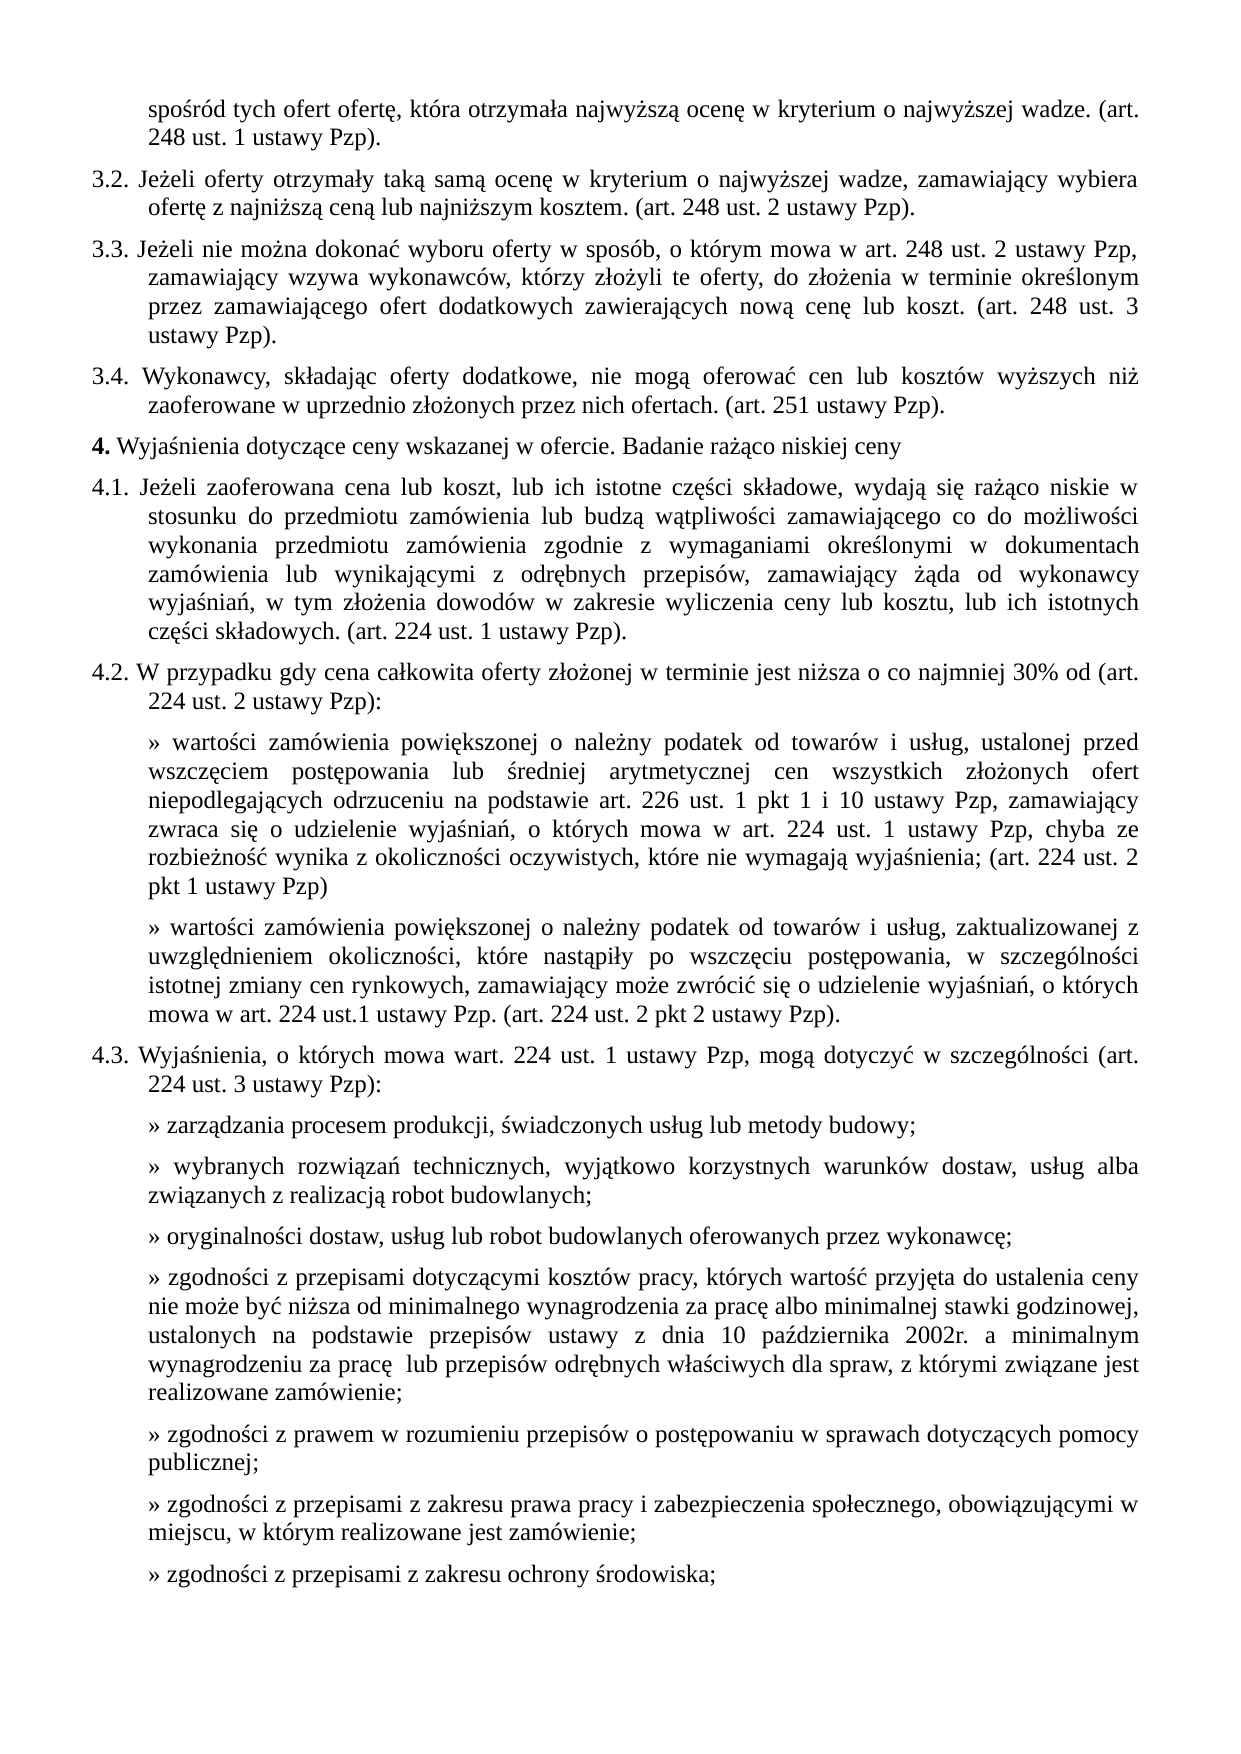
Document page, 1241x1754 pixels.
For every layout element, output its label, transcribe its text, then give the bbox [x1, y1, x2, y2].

text » wartości zamówienia powiększonej o należny podatek od towarów i usług, ustalonej przed wszczęciem postępowania lub średniej arytmetycznej cen wszystkich złożonych ofert niepodlegających odrzuceniu na podstawie art. 226 ust. 1 pkt 1 i 10 ustawy Pzp, zamawiający zwraca się o udzielenie wyjaśniań, o których mowa w art. 224 ust. 1 ustawy Pzp, chyba ze rozbieżność wynika z okoliczności oczywistych, które nie wymagają wyjaśnienia; (art. 224 ust. 2 pkt 1 ustawy Pzp) [148, 727, 1140, 900]
text 4.1. Jeżeli zaoferowana cena lub koszt, lub ich istotne części składowe, wydają się rażąco niskie w stosunku do przedmiotu zamówienia lub budzą wątpliwości zamawiającego co do możliwości wykonania przedmiotu zamówienia zgodnie z wymaganiami określonymi w dokumentach zamówienia lub wynikającymi z odrębnych przepisów, zamawiający żąda od wykonawcy wyjaśniań, w tym złożenia dowodów w zakresie wyliczenia ceny lub kosztu, lub ich istotnych części składowych. (art. 224 ust. 1 ustawy Pzp). [92, 472, 1140, 645]
text 3.3. Jeżeli nie można dokonać wyboru oferty w sposób, o którym mowa w art. 248 ust. 2 ustawy Pzp, zamawiający wzywa wykonawców, którzy złożyli te oferty, do złożenia w terminie określonym przez zamawiającego ofert dodatkowych zawierających nową cenę lub koszt. (art. 248 ust. 3 ustawy Pzp). [92, 234, 1140, 349]
text » zgodności z prawem w rozumieniu przepisów o postępowaniu w sprawach dotyczących pomocy publicznej; [148, 1419, 1140, 1476]
text » zgodności z przepisami z zakresu ochrony środowiska; [148, 1559, 1140, 1587]
text 4. Wyjaśnienia dotyczące ceny wskazanej w ofercie. Badanie rażąco niskiej ceny [92, 431, 1140, 460]
text 4.3. Wyjaśnienia, o których mowa wart. 224 ust. 1 ustawy Pzp, mogą dotyczyć w szczególności (art. 224 ust. 3 ustawy Pzp): [92, 1040, 1140, 1097]
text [92, 94, 1140, 151]
text 3.4. Wykonawcy, składając oferty dodatkowe, nie mogą oferować cen lub kosztów wyższych niż zaoferowane w uprzednio złożonych przez nich ofertach. (art. 251 ustawy Pzp). [92, 361, 1140, 419]
text » wartości zamówienia powiększonej o należny podatek od towarów i usług, zaktualizowanej z uwzględnieniem okoliczności, które nastąpiły po wszczęciu postępowania, w szczególności istotnej zmiany cen rynkowych, zamawiający może zwrócić się o udzielenie wyjaśniań, o których mowa w art. 224 ust.1 ustawy Pzp. (art. 224 ust. 2 pkt 2 ustawy Pzp). [148, 912, 1140, 1027]
text » zarządzania procesem produkcji, świadczonych usług lub metody budowy; [148, 1110, 1140, 1139]
text » oryginalności dostaw, usług lub robot budowlanych oferowanych przez wykonawcę; [148, 1221, 1140, 1250]
text » zgodności z przepisami z zakresu prawa pracy i zabezpieczenia społecznego, obowiązującymi w miejscu, w którym realizowane jest zamówienie; [148, 1489, 1140, 1546]
text » wybranych rozwiązań technicznych, wyjątkowo korzystnych warunków dostaw, usług alba związanych z realizacją robot budowlanych; [148, 1151, 1140, 1209]
text » zgodności z przepisami dotyczącymi kosztów pracy, których wartość przyjęta do ustalenia ceny nie może być niższa od minimalnego wynagrodzenia za pracę albo minimalnej stawki godzinowej, ustalonych na podstawie przepisów ustawy z dnia 10 października 2002r. a minimalnym wynagrodzeniu za pracę lub przepisów odrębnych właściwych dla spraw, z którymi związane jest realizowane zamówienie; [148, 1262, 1140, 1406]
text 3.2. Jeżeli oferty otrzymały taką samą ocenę w kryterium o najwyższej wadze, zamawiający wybiera ofertę z najniższą ceną lub najniższym kosztem. (art. 248 ust. 2 ustawy Pzp). [92, 164, 1140, 221]
text 4.2. W przypadku gdy cena całkowita oferty złożonej w terminie jest niższa o co najmniej 30% od (art. 224 ust. 2 ustawy Pzp): [92, 657, 1140, 715]
